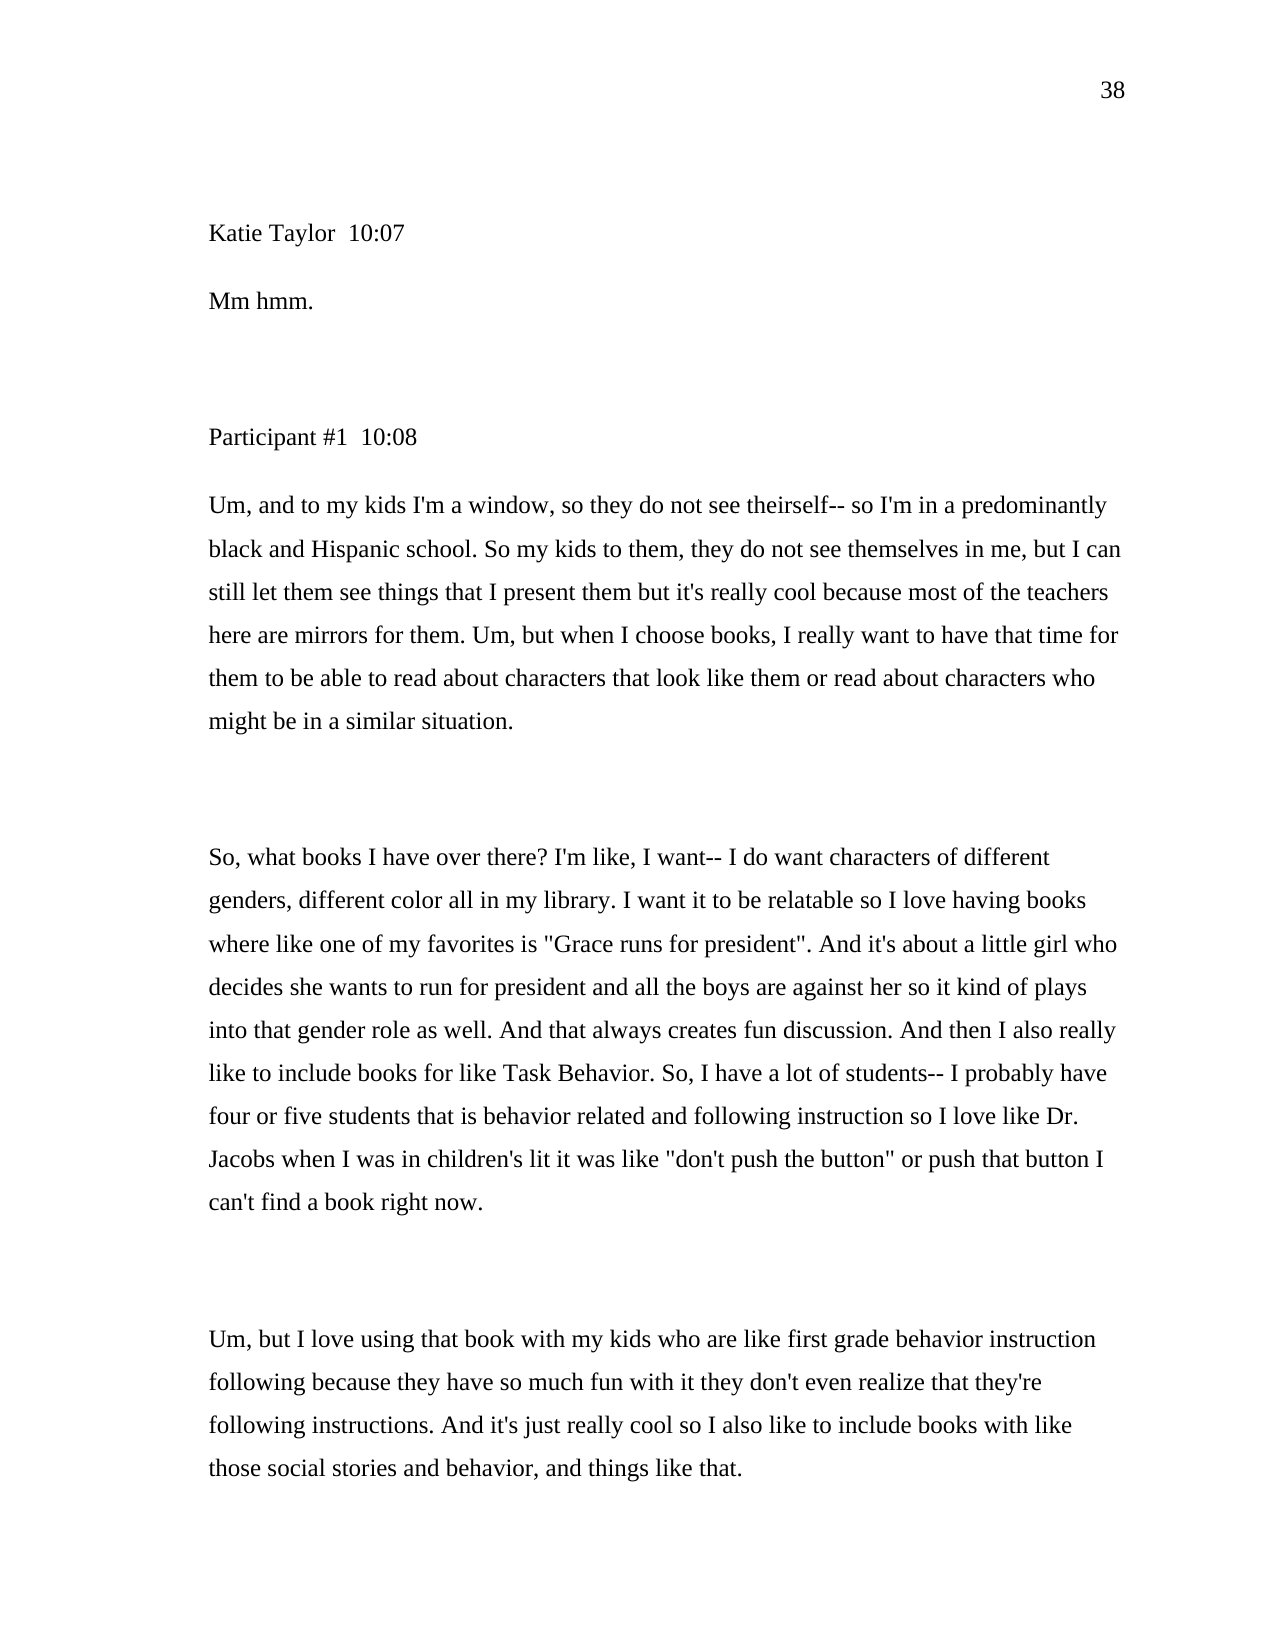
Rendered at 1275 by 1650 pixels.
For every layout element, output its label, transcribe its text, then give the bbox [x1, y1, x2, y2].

text Katie Taylor 10:07 [208, 218, 1125, 247]
text Participant #1 10:08 [208, 422, 1125, 451]
text Um, but I love using that book with my kids who are like first grade behavior instruction following because they have so much fun with it they don't even realize that they're following instructions. And it's just really cool so I also like to include books with like those social stories and behavior, and things like that. [208, 1324, 1125, 1482]
text Um, and to my kids I'm a window, so they do not see theirself-- so I'm in a predominantly black and Hispanic school. So my kids to them, they do not see themselves in me, but I can still let them see things that I present them but it's really cool because most of the teachers here are mirrors for them. Um, but when I choose books, I really want to have that time for them to be able to read about characters that look like them or read about characters who might be in a similar situation. [208, 491, 1125, 735]
text Mm hmm. [208, 286, 1125, 315]
text So, what books I have over there? I'm like, I want-- I do want characters of different genders, different color all in my library. I want it to be relatable so I love having books where like one of my favorites is "Grace runs for president". And it's about a little girl who decides she wants to run for president and all the boys are against her so it kind of plays into that gender role as well. And that always creates fun discussion. And then I also really like to include books for like Task Behavior. So, I have a lot of students-- I probably have four or five students that is behavior related and following instruction so I love like Dr. Jacobs when I was in children's lit it was like "don't push the button" or push that button I can't find a book right now. [208, 842, 1125, 1216]
